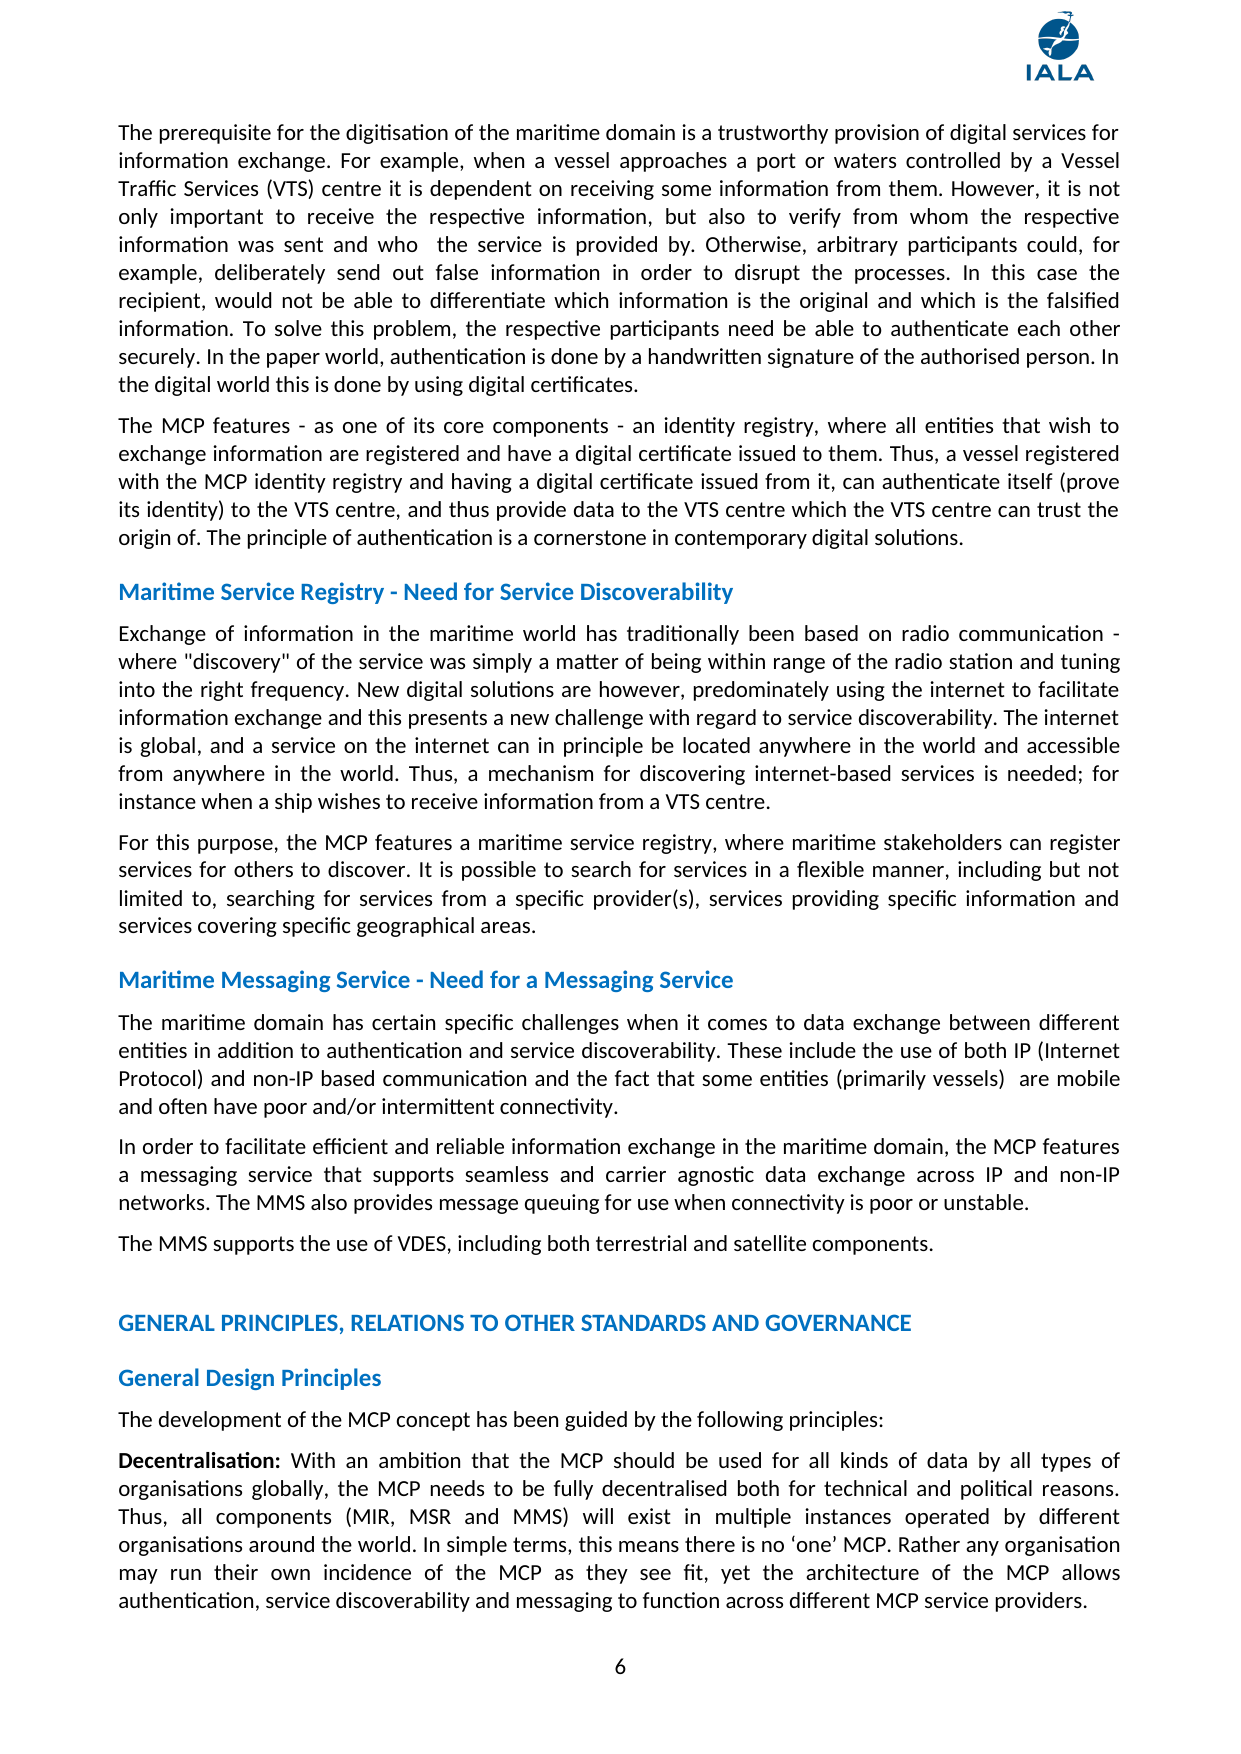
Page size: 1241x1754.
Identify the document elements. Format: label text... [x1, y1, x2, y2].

subtitle The prerequisite for the digitisation of the maritime domain is a trustworthy provision of digital services for information exchange. For example, when a vessel approaches a port or waters controlled by a Vessel Traffic Services (VTS) centre it is dependent on receiving some information from them. However, it is not only important to receive the respective information, but also to verify from whom the respective information was sent and who the service is provided by. Otherwise, arbitrary participants could, for example, deliberately send out false information in order to disrupt the processes. In this case the recipient, would not be able to differentiate which information is the original and which is the falsified information. To solve this problem, the respective participants need be able to authenticate each other securely. In the paper world, authentication is done by a handwritten signature of the authorised person. In the digital world this is done by using digital certificates. [118, 118, 1122, 398]
subtitle Maritime Service Registry - Need for Service Discoverability [118, 576, 1122, 606]
text The development of the MCP concept has been guided by the following principles: [118, 1405, 1122, 1433]
subtitle General Design Principles [118, 1362, 1122, 1393]
text The MCP features - as one of its core components - an identity registry, where all entities that wish to exchange information are registered and have a digital certificate issued to them. Thus, a vessel registered with the MCP identity registry and having a digital certificate issued from it, can authenticate itself (prove its identity) to the VTS centre, and thus provide data to the VTS centre which the VTS centre can trust the origin of. The principle of authentication is a cornerstone in contemporary digital solutions. [118, 411, 1122, 551]
subtitle Maritime Messaging Service - Need for a Messaging Service [118, 965, 1122, 995]
text The MMS supports the use of VDES, including both terrestrial and satellite components. [118, 1229, 1122, 1257]
text Exchange of information in the maritime world has traditionally been based on radio communication - where "discovery" of the service was simply a matter of being within range of the radio station and tuning into the right frequency. New digital solutions are however, predominately using the internet to facilitate information exchange and this presents a new challenge with regard to service discoverability. The internet is global, and a service on the internet can in principle be located anywhere in the world and accessible from anywhere in the world. Thus, a mechanism for discovering internet-based services is needed; for instance when a ship wishes to receive information from a VTS centre. [118, 619, 1122, 815]
text For this purpose, the MCP features a maritime service registry, where maritime stakeholders can register services for others to discover. It is possible to search for services in a flexible manner, including but not limited to, searching for services from a specific provider(s), services providing specific information and services covering specific geographical areas. [118, 828, 1122, 940]
subtitle General PrincIples, relations to other standards and Governance [118, 1307, 1122, 1337]
picture [1011, 3, 1106, 96]
text The maritime domain has certain specific challenges when it comes to data exchange between different entities in addition to authentication and service discoverability. These include the use of both IP (Internet Protocol) and non-IP based communication and the fact that some entities (primarily vessels) are mobile and often have poor and/or intermittent connectivity. [118, 1008, 1122, 1120]
text In order to facilitate efficient and reliable information exchange in the maritime domain, the MCP features a messaging service that supports seamless and carrier agnostic data exchange across IP and non-IP networks. The MMS also provides message queuing for use when connectivity is poor or unstable. [118, 1132, 1122, 1216]
text Decentralisation: With an ambition that the MCP should be used for all kinds of data by all types of organisations globally, the MCP needs to be fully decentralised both for technical and political reasons. Thus, all components (MIR, MSR and MMS) will exist in multiple instances operated by different organisations around the world. In simple terms, this means there is no ‘one’ MCP. Rather any organisation may run their own incidence of the MCP as they see fit, yet the architecture of the MCP allows authentication, service discoverability and messaging to function across different MCP service providers. [118, 1446, 1122, 1614]
